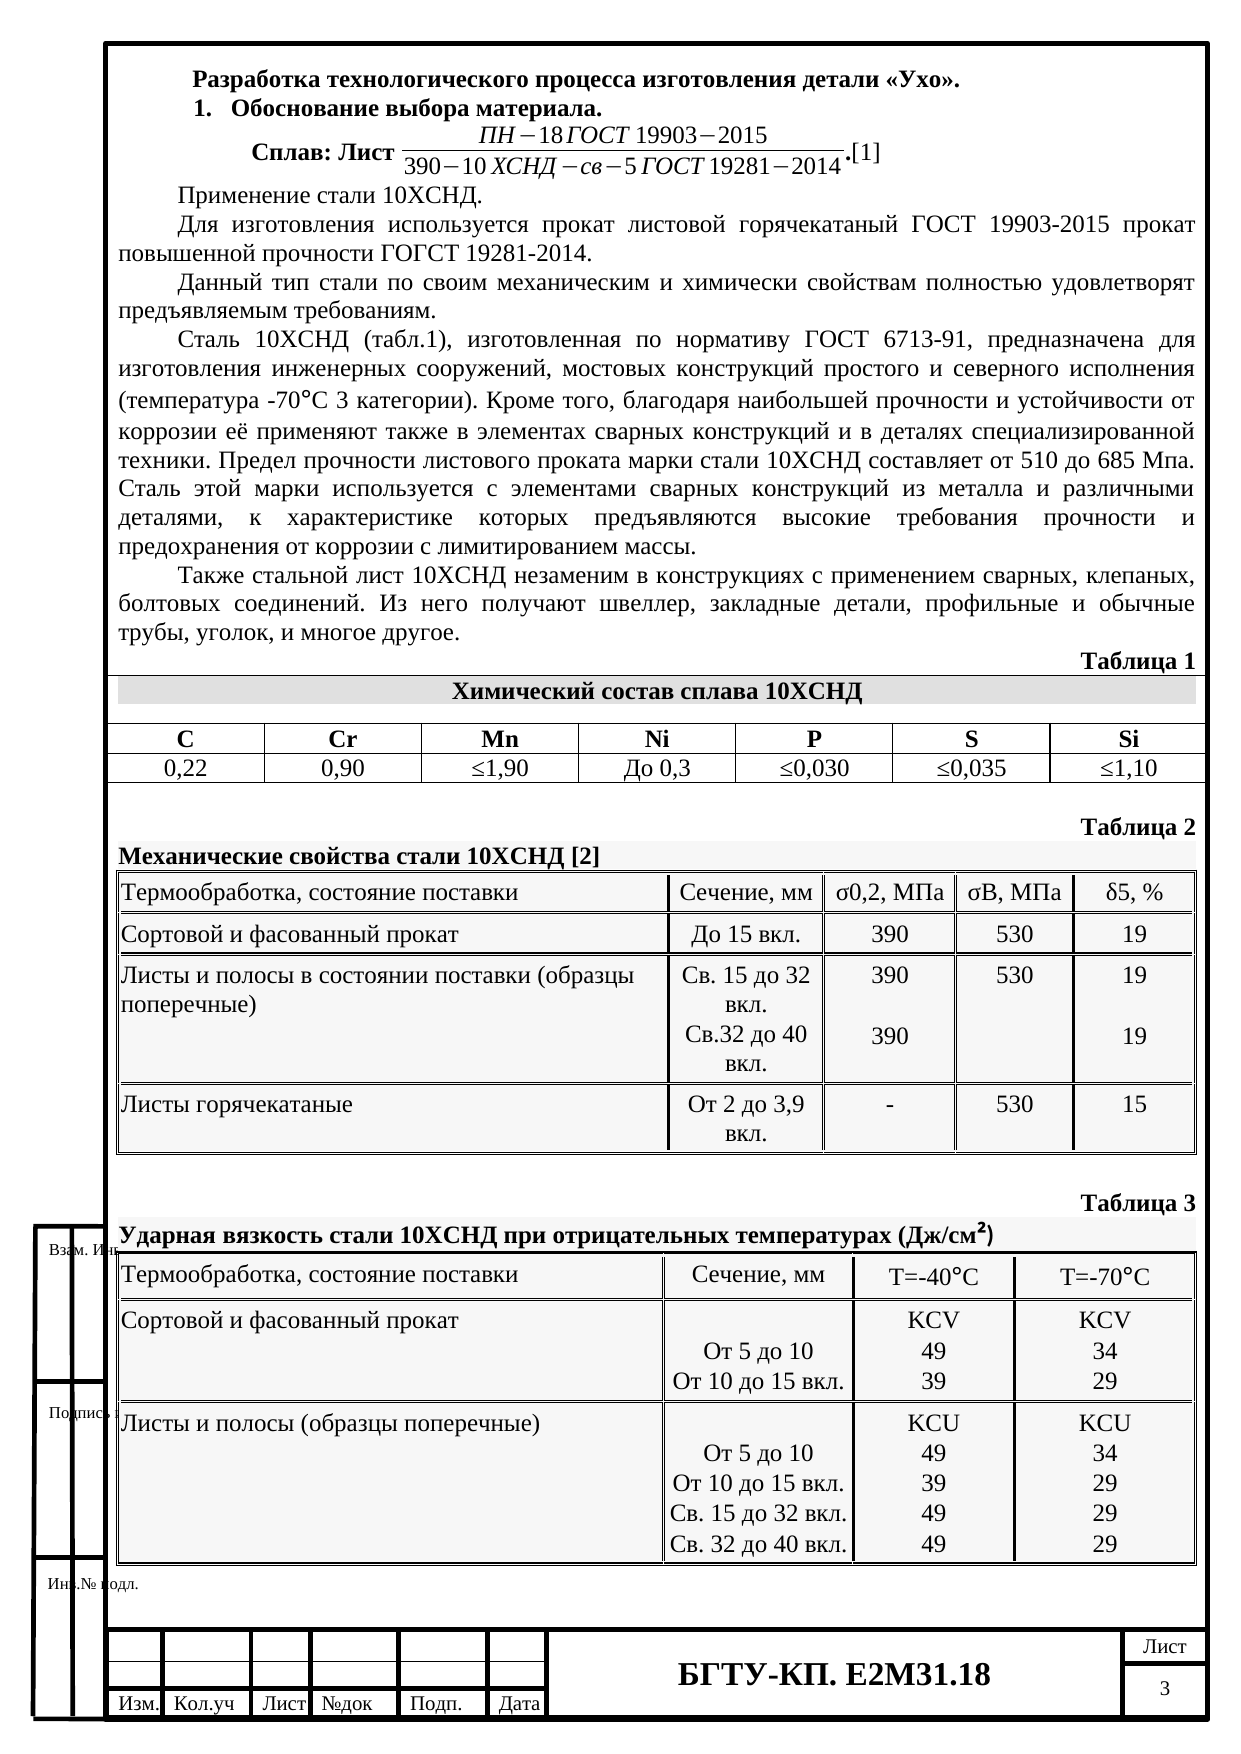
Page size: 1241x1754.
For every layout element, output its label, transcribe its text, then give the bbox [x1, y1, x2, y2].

text Таблица 2 [177, 812, 1196, 841]
table_cell S [893, 724, 1049, 752]
table_cell 0,90 [265, 754, 421, 782]
table_header δ5, % [1073, 873, 1194, 911]
table_cell ≤1,10 [1051, 754, 1207, 782]
table_cell Cr [265, 724, 421, 752]
table_cell KCV 34 29 [1014, 1298, 1195, 1400]
table_cell Листы и полосы (образцы поперечные) [118, 1400, 664, 1562]
table_cell KCU 34 29 29 29 [1014, 1400, 1195, 1562]
table_header Термообработка, состояние поставки [119, 873, 668, 911]
table_header σB, МПа [956, 873, 1073, 911]
table_header Т=-70°С [1014, 1254, 1194, 1298]
table_cell 0,22 [107, 754, 264, 782]
table_cell 19 19 [1075, 952, 1194, 1081]
table_cell Si [1051, 724, 1207, 752]
table_cell Сортовой и фасованный прокат [118, 911, 668, 952]
table_header Т=-40°С [853, 1254, 1014, 1298]
table_header Сечение, мм [668, 873, 824, 911]
text Данный тип стали по своим механическим и химически свойствам полностью удовлетворят предъявляемым требованиям. [118, 267, 1196, 324]
table_cell От 5 до 10 От 10 до 15 вкл. Св. 15 до 32 вкл. Св. 32 до 40 вкл. [664, 1403, 853, 1562]
text Сталь 10ХСНД (табл.1), изготовленная по нормативу ГОСТ 6713-91, предназначена для изготовления инженерных сооружений, мостовых конструкций простого и северного исполнения (температура -70°С 3 категории). Кроме того, благодаря наибольшей прочности и устойчивости от коррозии её применяют также в элементах сварных конструкций и в деталях специализированной техники. Предел прочности листового проката марки стали 10ХСНД составляет от 510 до 685 Мпа. Сталь этой марки используется с элементами сварных конструкций из металла и различными деталями, к характеристике которых предъявляются высокие требования прочности и предохранения от коррозии с лимитированием массы. [118, 324, 1196, 560]
table_cell 530 [957, 956, 1072, 1081]
table_cell C [107, 724, 264, 752]
table_cell 19 [1073, 911, 1195, 952]
table_cell KCU 49 39 49 49 [853, 1403, 1014, 1562]
table_cell Листы горячекатаные [119, 1081, 668, 1151]
table_cell Сортовой и фасованный прокат [118, 1298, 664, 1400]
text Ударная вязкость стали 10ХСНД при отрицательных температурах (Дж/см²) [118, 1217, 1196, 1251]
text Таблица 3 [177, 1188, 1196, 1217]
text 1. Обоснование выбора материала. [118, 93, 1196, 122]
table_header σ0,2, МПа [824, 873, 956, 911]
table_cell От 2 до 3,9 вкл. [668, 1085, 824, 1151]
table_header Сечение, мм [664, 1253, 853, 1298]
table_cell Ni [579, 724, 735, 752]
table_cell 15 [1073, 1081, 1194, 1151]
table_cell ≤0,030 [736, 754, 892, 782]
text Сплав: Лист .[1] [118, 122, 1196, 181]
text Для изготовления используется прокат листовой горячекатаный ГОСТ 19903-2015 прокат повышенной прочности ГОГСТ 19281-2014. [118, 209, 1196, 267]
table_cell До 0,3 [579, 754, 735, 782]
table_cell P [736, 724, 892, 752]
table_cell Св. 15 до 32 вкл. Св.32 до 40 вкл. [670, 956, 822, 1081]
table_cell 390 [825, 914, 954, 952]
table_cell KCV 49 39 [855, 1301, 1013, 1400]
text Механические свойства стали 10ХСНД [2] [118, 841, 1196, 869]
table_cell ≤1,90 [422, 754, 578, 782]
table_cell 530 [956, 1085, 1073, 1151]
table_header Термообработка, состояние поставки [119, 1254, 664, 1298]
table_cell 530 [957, 914, 1072, 952]
text Таблица 1 [118, 646, 1196, 675]
text Применение стали 10ХСНД. [118, 181, 1196, 209]
table_cell От 5 до 10 От 10 до 15 вкл. [665, 1301, 852, 1400]
table_cell Листы и полосы в состоянии поставки (образцы поперечные) [119, 952, 667, 1081]
table_cell Mn [422, 724, 578, 752]
text Также стальной лист 10ХСНД незаменим в конструкциях с применением сварных, клепаных, болтовых соединений. Из него получают швеллер, закладные детали, профильные и обычные трубы, уголок, и многое другое. [118, 560, 1196, 646]
text Разработка технологического процесса изготовления детали «Ухо». [192, 64, 1196, 93]
table_cell До 15 вкл. [670, 914, 822, 952]
table_cell - [824, 1085, 956, 1151]
table_cell 390 390 [825, 956, 954, 1081]
table_header Химический состав сплава 10ХСНД [107, 676, 1207, 723]
table_cell ≤0,035 [893, 754, 1049, 782]
